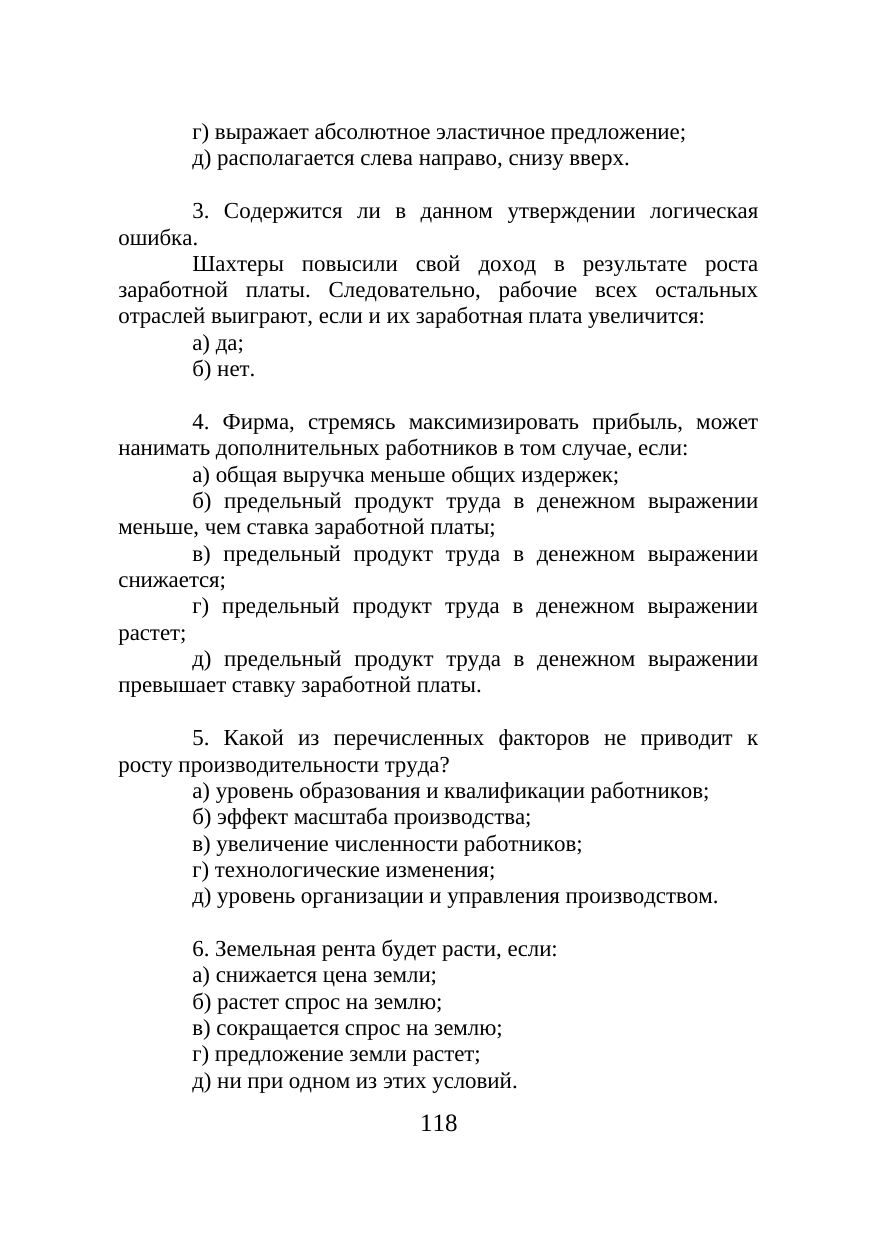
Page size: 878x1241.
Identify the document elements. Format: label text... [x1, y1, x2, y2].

text в) предельный продукт труда в денежном выражении снижается; [118, 540, 759, 592]
text 3. Содержится ли в данном утверждении логическая ошибка. [118, 197, 759, 250]
text 5. Какой из перечисленных факторов не приводит к росту производительности труда? [118, 724, 759, 777]
text б) нет. [118, 355, 759, 382]
text в) сокращается спрос на землю; [118, 1014, 759, 1041]
text г) предельный продукт труда в денежном выражении растет; [118, 592, 759, 645]
text а) уровень образования и квалификации работников; [118, 777, 759, 803]
text а) снижается цена земли; [118, 961, 759, 988]
text в) увеличение численности работников; [118, 830, 759, 856]
text д) ни при одном из этих условий. [118, 1067, 759, 1093]
text д) предельный продукт труда в денежном выражении превышает ставку заработной платы. [118, 645, 759, 698]
text б) предельный продукт труда в денежном выражении меньше, чем ставка заработной платы; [118, 487, 759, 540]
text г) предложение земли растет; [118, 1041, 759, 1067]
text а) общая выручка меньше общих издержек; [118, 461, 759, 487]
text г) технологические изменения; [118, 856, 759, 882]
text 6. Земельная рента будет расти, если: [118, 935, 759, 961]
text Шахтеры повысили свой доход в результате роста заработной платы. Следовательно, рабочие всех остальных отраслей выиграют, если и их заработная плата увеличится: [118, 250, 759, 329]
text д) располагается слева направо, снизу вверх. [118, 144, 759, 171]
text а) да; [118, 329, 759, 355]
text д) уровень организации и управления производством. [118, 882, 759, 909]
text 4. Фирма, стремясь максимизировать прибыль, может нанимать дополнительных работников в том случае, если: [118, 408, 759, 461]
text б) эффект масштаба производства; [118, 803, 759, 830]
text г) выражает абсолютное эластичное предложение; [118, 118, 759, 144]
text б) растет спрос на землю; [118, 988, 759, 1014]
